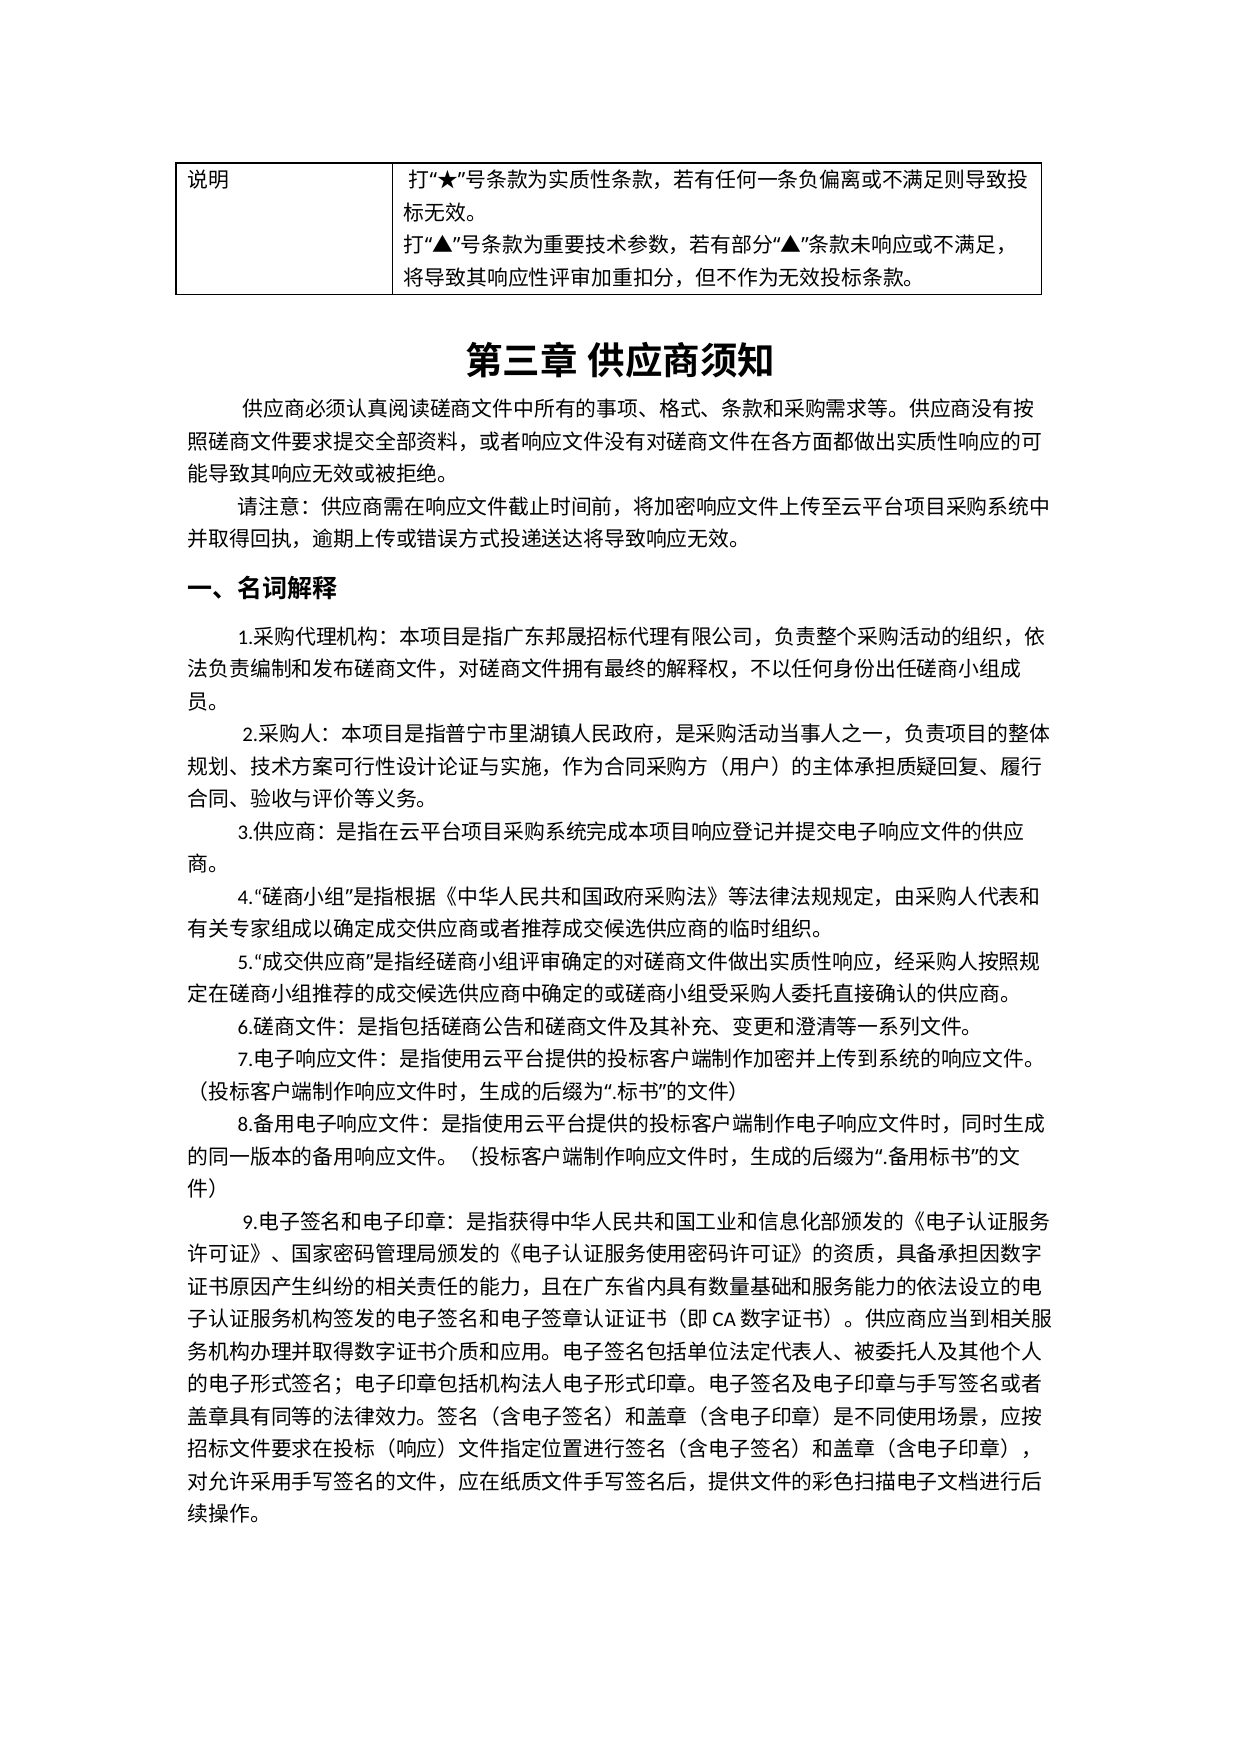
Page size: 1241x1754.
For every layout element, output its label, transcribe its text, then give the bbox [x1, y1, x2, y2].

text 6.磋商文件：是指包括磋商公告和磋商文件及其补充、变更和澄清等一系列文件。 [187, 1010, 1053, 1043]
text 9.电子签名和电子印章：是指获得中华人民共和国工业和信息化部颁发的《电子认证服务许可证》、国家密码管理局颁发的《电子认证服务使用密码许可证》的资质，具备承担因数字证书原因产生纠纷的相关责任的能力，且在广东省内具有数量基础和服务能力的依法设立的电子认证服务机构签发的电子签名和电子签章认证证书（即CA数字证书）。供应商应当到相关服务机构办理并取得数字证书介质和应用。电子签名包括单位法定代表人、被委托人及其他个人的电子形式签名；电子印章包括机构法人电子形式印章。电子签名及电子印章与手写签名或者盖章具有同等的法律效力。签名（含电子签名）和盖章（含电子印章）是不同使用场景，应按招标文件要求在投标（响应）文件指定位置进行签名（含电子签名）和盖章（含电子印章），对允许采用手写签名的文件，应在纸质文件手写签名后，提供文件的彩色扫描电子文档进行后续操作。 [187, 1205, 1053, 1530]
table_cell 打“★”号条款为实质性条款，若有任何一条负偏离或不满足则导致投标无效。 打“▲”号条款为重要技术参数，若有部分“▲”条款未响应或不满足，将导致其响应性评审加重扣分，但不作为无效投标条款。 [393, 164, 1041, 293]
table_cell 说明 [177, 164, 392, 293]
text 请注意：供应商需在响应文件截止时间前，将加密响应文件上传至云平台项目采购系统中并取得回执，逾期上传或错误方式投递送达将导致响应无效。 [187, 490, 1053, 555]
text 7.电子响应文件：是指使用云平台提供的投标客户端制作加密并上传到系统的响应文件。（投标客户端制作响应文件时，生成的后缀为“.标书”的文件） [187, 1043, 1053, 1108]
text 3.供应商：是指在云平台项目采购系统完成本项目响应登记并提交电子响应文件的供应商。 [187, 815, 1053, 880]
text 8.备用电子响应文件：是指使用云平台提供的投标客户端制作电子响应文件时，同时生成的同一版本的备用响应文件。（投标客户端制作响应文件时，生成的后缀为“.备用标书”的文件） [187, 1108, 1053, 1205]
text 1.采购代理机构：本项目是指广东邦晟招标代理有限公司，负责整个采购活动的组织，依法负责编制和发布磋商文件，对磋商文件拥有最终的解释权，不以任何身份出任磋商小组成员。 [187, 620, 1053, 718]
text 第三章 供应商须知 [187, 328, 1053, 393]
text 一、名词解释 [187, 555, 1053, 620]
text 2.采购人：本项目是指普宁市里湖镇人民政府，是采购活动当事人之一，负责项目的整体规划、技术方案可行性设计论证与实施，作为合同采购方（用户）的主体承担质疑回复、履行合同、验收与评价等义务。 [187, 718, 1053, 815]
text 供应商必须认真阅读磋商文件中所有的事项、格式、条款和采购需求等。供应商没有按照磋商文件要求提交全部资料，或者响应文件没有对磋商文件在各方面都做出实质性响应的可能导致其响应无效或被拒绝。 [187, 393, 1053, 490]
text 4.“磋商小组”是指根据《中华人民共和国政府采购法》等法律法规规定，由采购人代表和有关专家组成以确定成交供应商或者推荐成交候选供应商的临时组织。 [187, 880, 1053, 945]
text 5.“成交供应商”是指经磋商小组评审确定的对磋商文件做出实质性响应，经采购人按照规定在磋商小组推荐的成交候选供应商中确定的或磋商小组受采购人委托直接确认的供应商。 [187, 945, 1053, 1010]
